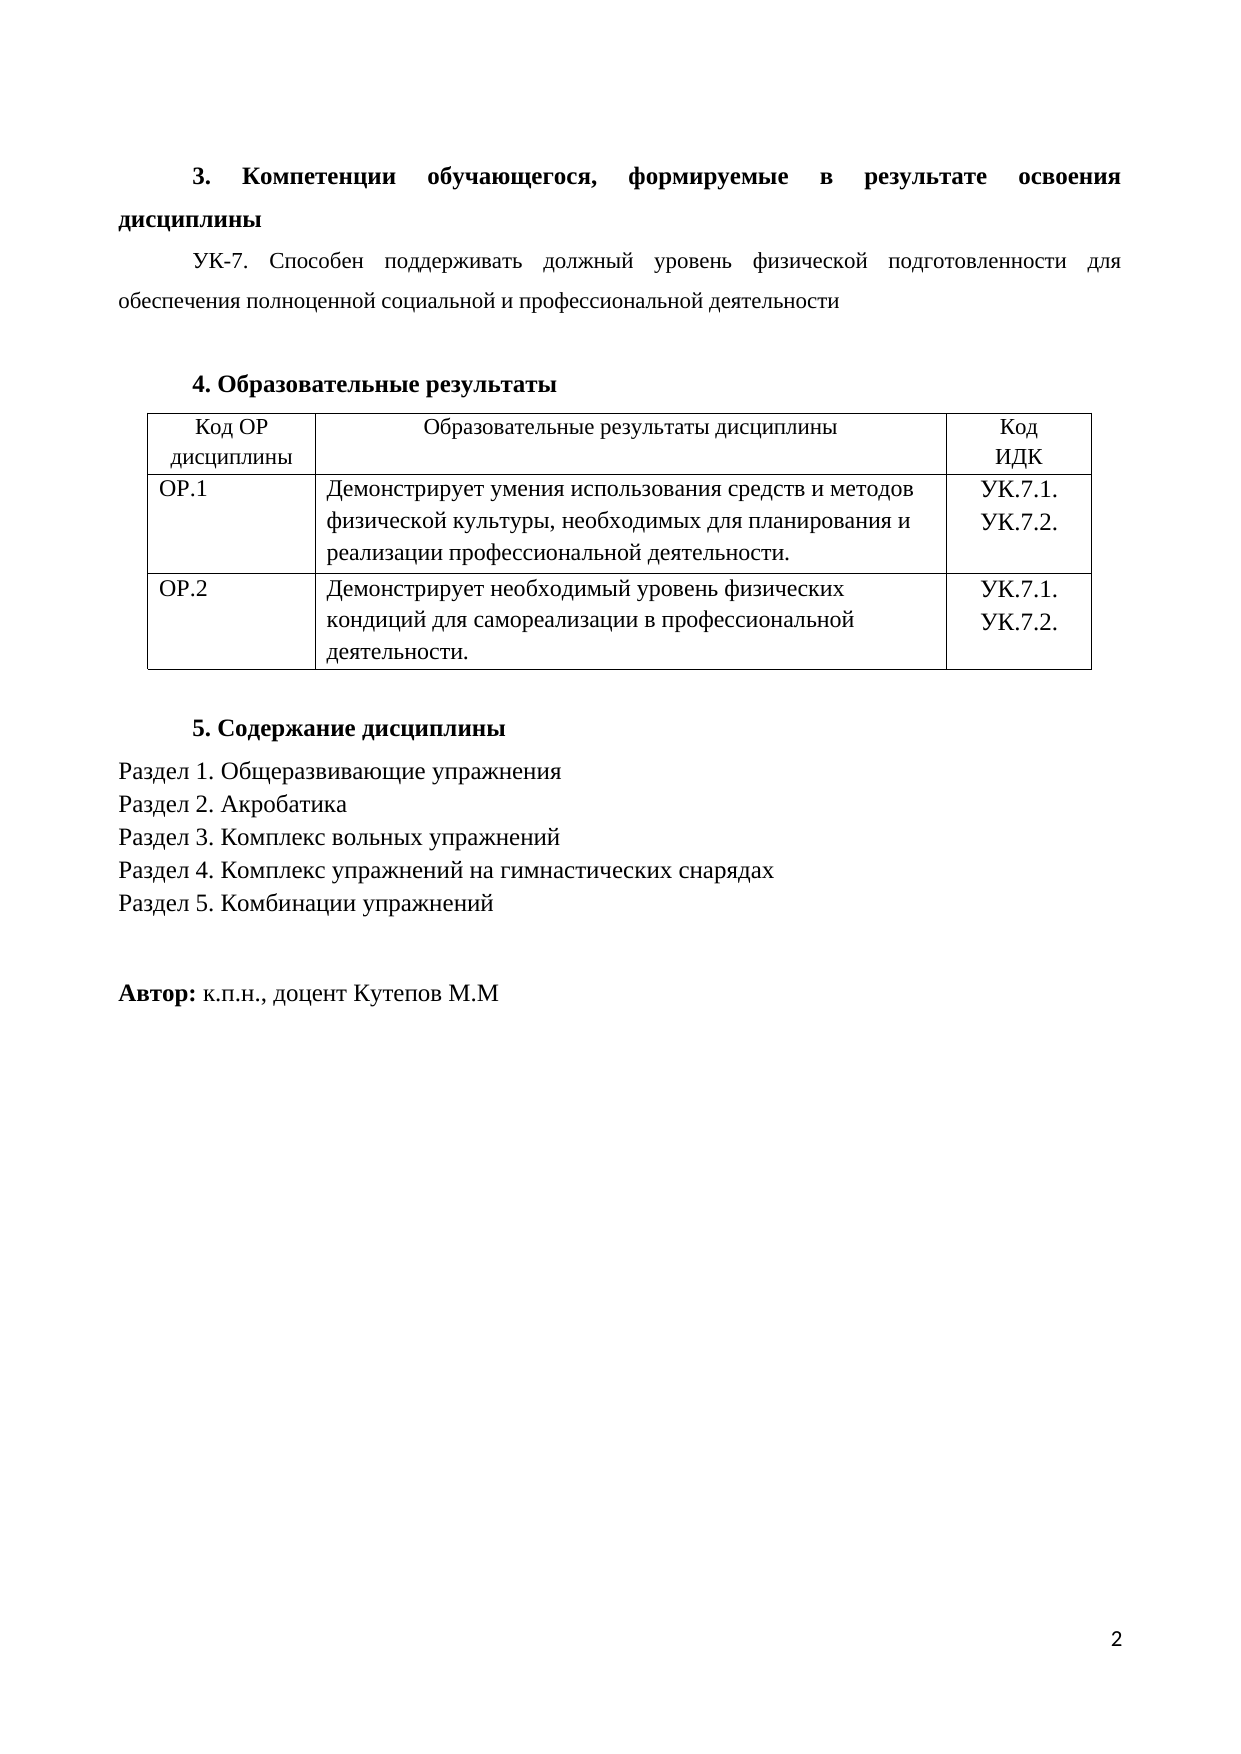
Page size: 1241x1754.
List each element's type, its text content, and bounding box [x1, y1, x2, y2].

table_cell Демонстрирует необходимый уровень физических кондиций для самореализации в профессиональной деятельности. [316, 574, 946, 669]
table_cell ОР.2 [148, 574, 315, 669]
text 3. Компетенции обучающегося, формируемые в результате освоения дисциплины [118, 161, 1122, 233]
text УК-7. Способен поддерживать должный уровень физической подготовленности для обеспечения полноценной социальной и профессиональной деятельности [118, 247, 1122, 313]
table_cell Демонстрирует умения использования средств и методов физической культуры, необходимых для планирования и реализации профессиональной деятельности. [316, 475, 946, 573]
table_cell УК.7.1. УК.7.2. [947, 475, 1091, 573]
table_header Код ИДК [947, 414, 1091, 474]
text Раздел 5. Комбинации упражнений [118, 888, 1122, 917]
text Раздел 1. Общеразвивающие упражнения [118, 756, 1122, 784]
text Автор: к.п.н., доцент Кутепов М.М [118, 978, 1122, 1007]
table_cell ОР.1 [148, 475, 315, 573]
text 5. Содержание дисциплины [118, 713, 1122, 741]
text Раздел 3. Комплекс вольных упражнений [118, 822, 1122, 851]
table_header Образовательные результаты дисциплины [316, 414, 946, 474]
table_header Код ОР дисциплины [148, 414, 315, 474]
text 4. Образовательные результаты [118, 369, 1122, 398]
table_cell УК.7.1. УК.7.2. [947, 574, 1091, 669]
text Раздел 2. Акробатика [118, 789, 1122, 817]
text Раздел 4. Комплекс упражнений на гимнастических снарядах [118, 855, 1122, 883]
